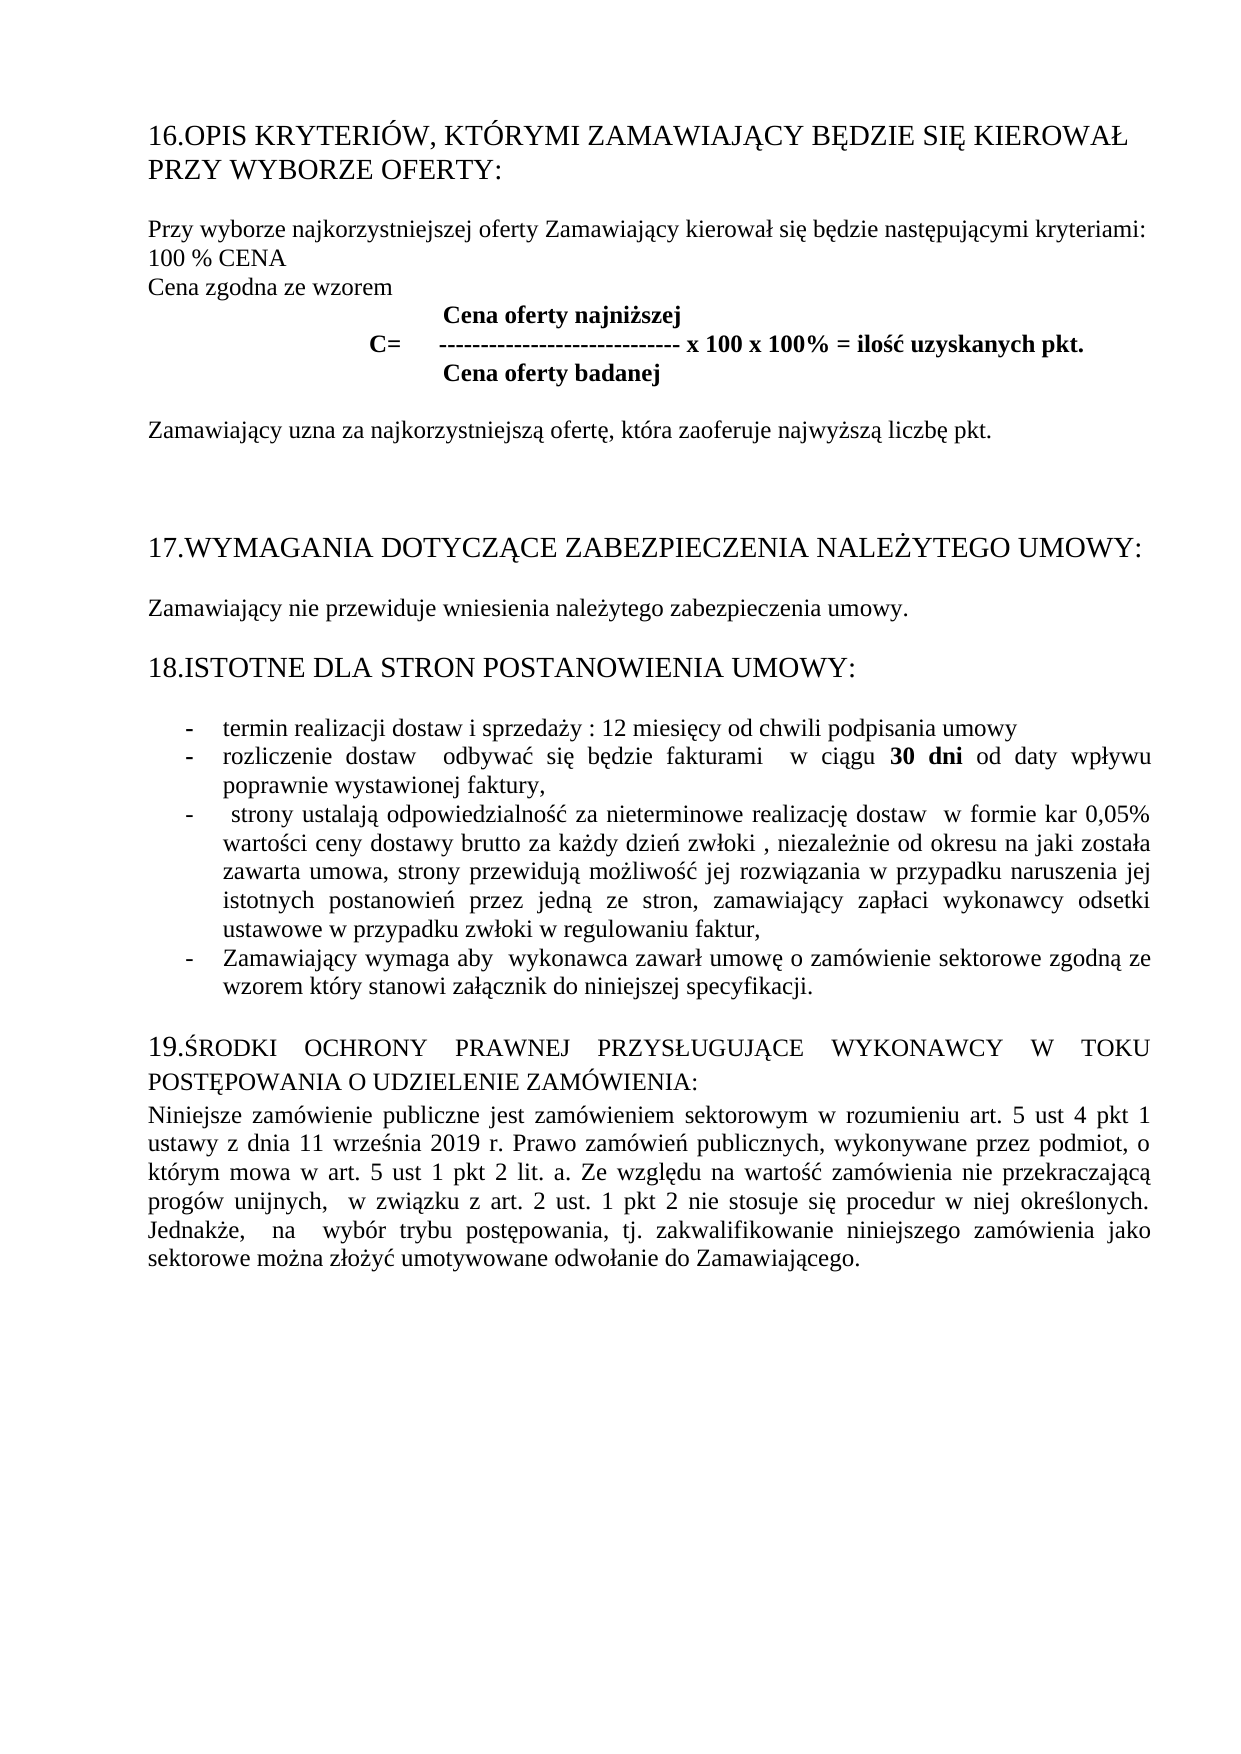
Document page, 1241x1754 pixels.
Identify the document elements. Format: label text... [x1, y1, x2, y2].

text Niniejsze zamówienie publiczne jest zamówieniem sektorowym w rozumieniu art. 5 ust 4 pkt 1 ustawy z dnia 11 września 2019 r. Prawo zamówień publicznych, wykonywane przez podmiot, o którym mowa w art. 5 ust 1 pkt 2 lit. a. Ze względu na wartość zamówienia nie przekraczającą progów unijnych, w związku z art. 2 ust. 1 pkt 2 nie stosuje się procedur w niej określonych. Jednakże, na wybór trybu postępowania, tj. zakwalifikowanie niniejszego zamówienia jako sektorowe można złożyć umotywowane odwołanie do Zamawiającego. [148, 1100, 1152, 1272]
text Cena oferty najniższej [148, 301, 1152, 329]
text Przy wyborze najkorzystniejszej oferty Zamawiający kierował się będzie następującymi kryteriami: [148, 214, 1152, 243]
text 16.OPIS KRYTERIÓW, KTÓRYMI ZAMAWIAJĄCY BĘDZIE SIĘ KIEROWAŁ PRZY WYBORZE OFERTY: [148, 118, 1152, 186]
text 17.WYMAGANIA DOTYCZĄCE ZABEZPIECZENIA NALEŻYTEGO UMOWY: [148, 531, 1152, 564]
list rozliczenie dostaw odbywać się będzie fakturami w ciągu 30 dni od daty wpływu poprawnie wystawionej faktury, [185, 741, 1152, 799]
text Zamawiający uzna za najkorzystniejszą ofertę, która zaoferuje najwyższą liczbę pkt. [148, 416, 1152, 444]
list strony ustalają odpowiedzialność za nieterminowe realizację dostaw w formie kar 0,05% wartości ceny dostawy brutto za każdy dzień zwłoki , niezależnie od okresu na jaki została zawarta umowa, strony przewidują możliwość jej rozwiązania w przypadku naruszenia jej istotnych postanowień przez jedną ze stron, zamawiający zapłaci wykonawcy odsetki ustawowe w przypadku zwłoki w regulowaniu faktur, [185, 799, 1152, 943]
text Cena oferty badanej [148, 358, 1152, 387]
text 18.ISTOTNE DLA STRON POSTANOWIENIA UMOWY: [148, 650, 1152, 684]
text 19.ŚRODKI OCHRONY PRAWNEJ PRZYSŁUGUJĄCE WYKONAWCY W TOKU POSTĘPOWANIA O UDZIELENIE ZAMÓWIENIA: [148, 1029, 1152, 1096]
text C= ----------------------------- x 100 x 100% = ilość uzyskanych pkt. [148, 329, 1152, 358]
text Zamawiający nie przewiduje wniesienia należytego zabezpieczenia umowy. [148, 593, 1152, 622]
text 100 % CENA [148, 243, 1152, 272]
text Cena zgodna ze wzorem [148, 272, 1152, 301]
list termin realizacji dostaw i sprzedaży : 12 miesięcy od chwili podpisania umowy [185, 713, 1152, 741]
list Zamawiający wymaga aby wykonawca zawarł umowę o zamówienie sektorowe zgodną ze wzorem który stanowi załącznik do niniejszej specyfikacji. [185, 943, 1152, 1000]
